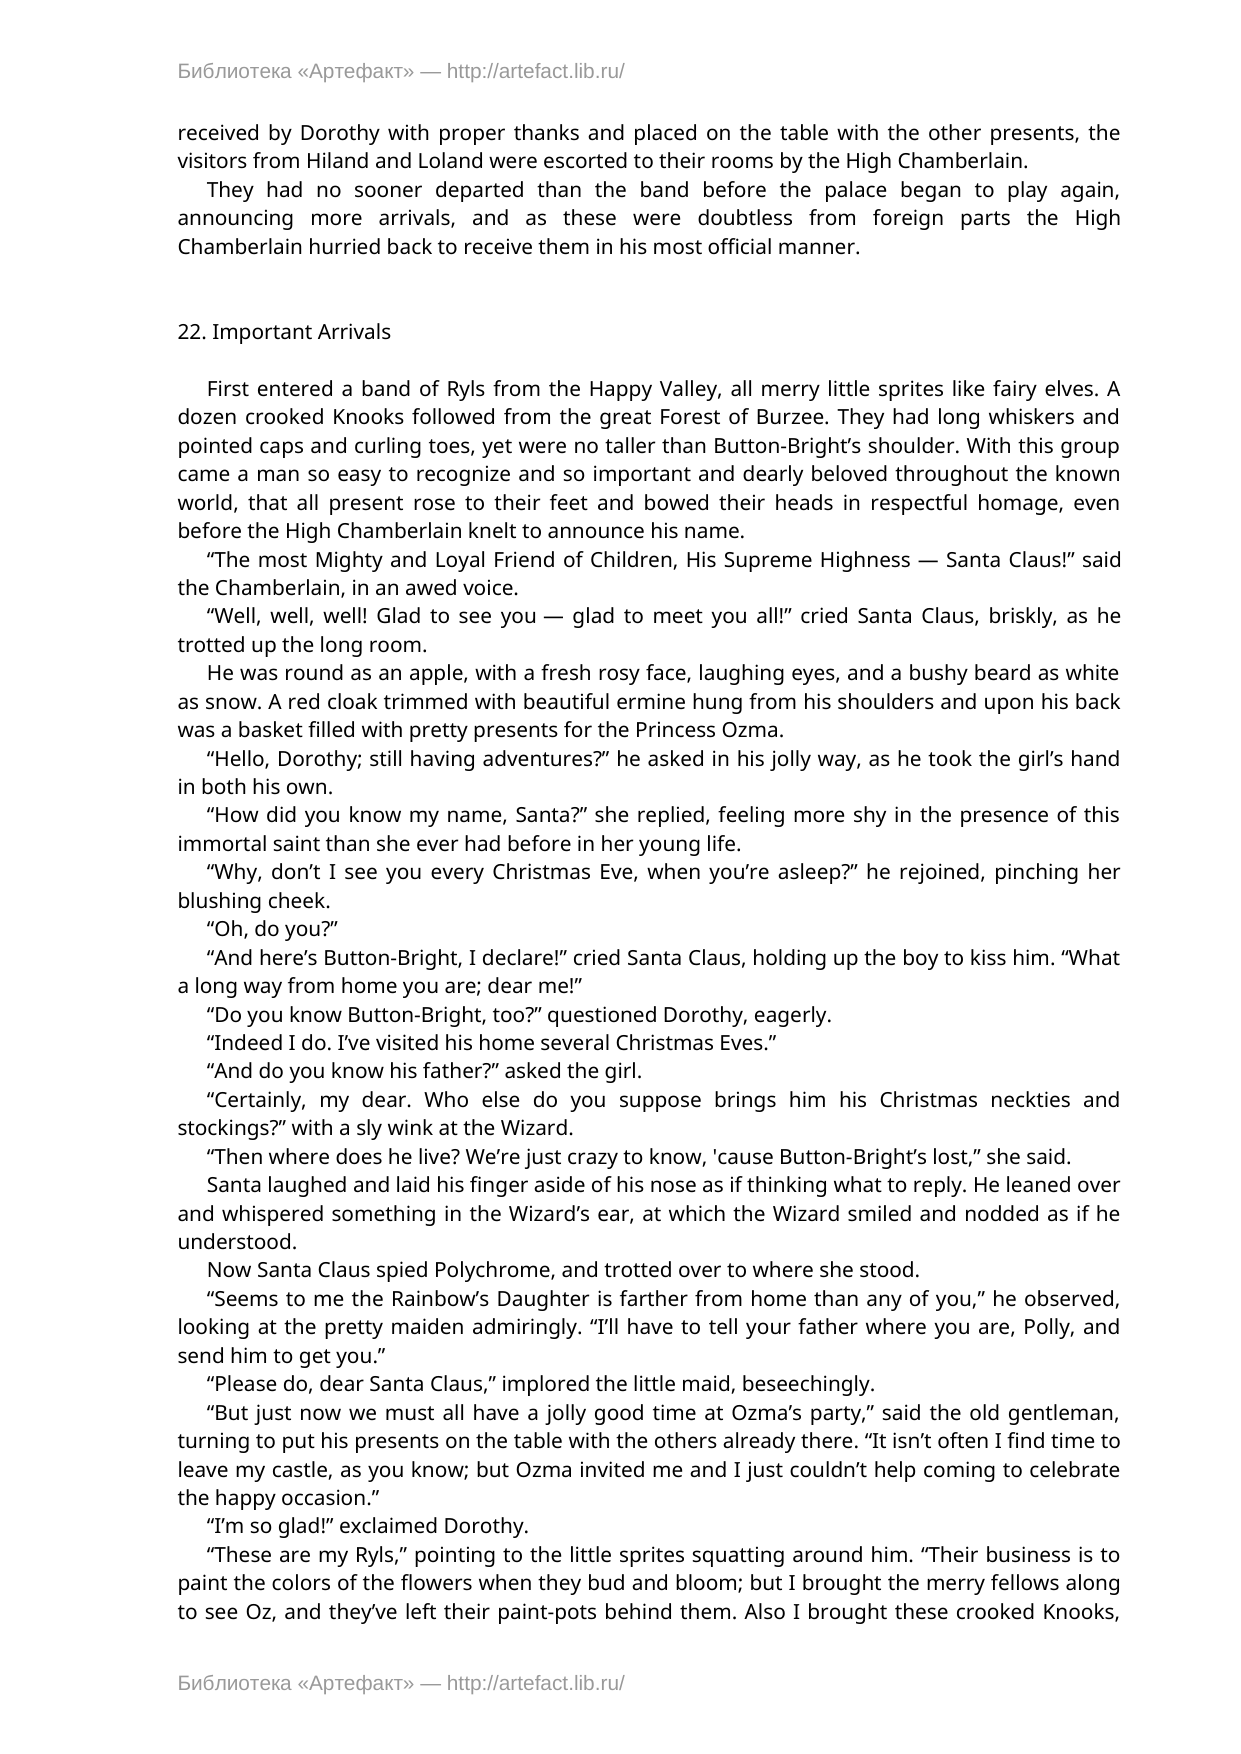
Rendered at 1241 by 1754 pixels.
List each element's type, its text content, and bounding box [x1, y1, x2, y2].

text Santa laughed and laid his finger aside of his nose as if thinking what to reply. He leaned over and whispered something in the Wizard’s ear, at which the Wizard smiled and nodded as if he understood. [177, 1170, 1122, 1256]
text “Please do, dear Santa Claus,” implored the little maid, beseechingly. [177, 1369, 1122, 1398]
text “Hello, Dorothy; still having adventures?” he asked in his jolly way, as he took the girl’s hand in both his own. [177, 744, 1122, 801]
text They had no sooner departed than the band before the palace began to play again, announcing more arrivals, and as these were doubtless from foreign parts the High Chamberlain hurried back to receive them in his most official manner. [177, 175, 1122, 260]
text “Why, don’t I see you every Christmas Eve, when you’re asleep?” he rejoined, pinching her blushing cheek. [177, 857, 1122, 914]
text “Oh, do you?” [177, 914, 1122, 943]
text “And here’s Button-Bright, I declare!” cried Santa Claus, holding up the boy to kiss him. “What a long way from home you are; dear me!” [177, 943, 1122, 1000]
text “How did you know my name, Santa?” she replied, feeling more shy in the presence of this immortal saint than she ever had before in her young life. [177, 801, 1122, 857]
text “Certainly, my dear. Who else do you suppose brings him his Christmas neckties and stockings?” with a sly wink at the Wizard. [177, 1085, 1122, 1142]
text “But just now we must all have a jolly good time at Ozma’s party,” said the old gentleman, turning to put his presents on the table with the others already there. “It isn’t often I find time to leave my castle, as you know; but Ozma invited me and I just couldn’t help coming to celebrate the happy occasion.” [177, 1398, 1122, 1512]
text “I’m so glad!” exclaimed Dorothy. [177, 1512, 1122, 1540]
subtitle 22. Important Arrivals [177, 317, 1122, 346]
text “Indeed I do. I’ve visited his home several Christmas Eves.” [177, 1028, 1122, 1057]
text He was round as an apple, with a fresh rosy face, laughing eyes, and a bushy beard as white as snow. A red cloak trimmed with beautiful ermine hung from his shoulders and upon his back was a basket filled with pretty presents for the Princess Ozma. [177, 658, 1122, 744]
text Now Santa Claus spied Polychrome, and trotted over to where she stood. [177, 1256, 1122, 1284]
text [177, 1540, 1122, 1625]
text “Seems to me the Rainbow’s Daughter is farther from home than any of you,” he observed, looking at the pretty maiden admiringly. “I’ll have to tell your father where you are, Polly, and send him to get you.” [177, 1284, 1122, 1369]
text First entered a band of Ryls from the Happy Valley, all merry little sprites like fairy elves. A dozen crooked Knooks followed from the great Forest of Burzee. They had long whiskers and pointed caps and curling toes, yet were no taller than Button-Bright’s shoulder. With this group came a man so easy to recognize and so important and dearly beloved throughout the known world, that all present rose to their feet and bowed their heads in respectful homage, even before the High Chamberlain knelt to announce his name. [177, 374, 1122, 545]
text “Then where does he live? We’re just crazy to know, 'cause Button-Bright’s lost,” she said. [177, 1142, 1122, 1170]
text “The most Mighty and Loyal Friend of Children, His Supreme Highness — Santa Claus!” said the Chamberlain, in an awed voice. [177, 545, 1122, 602]
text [177, 118, 1122, 175]
text “Well, well, well! Glad to see you — glad to meet you all!” cried Santa Claus, briskly, as he trotted up the long room. [177, 602, 1122, 658]
text “Do you know Button-Bright, too?” questioned Dorothy, eagerly. [177, 1000, 1122, 1028]
text “And do you know his father?” asked the girl. [177, 1057, 1122, 1085]
